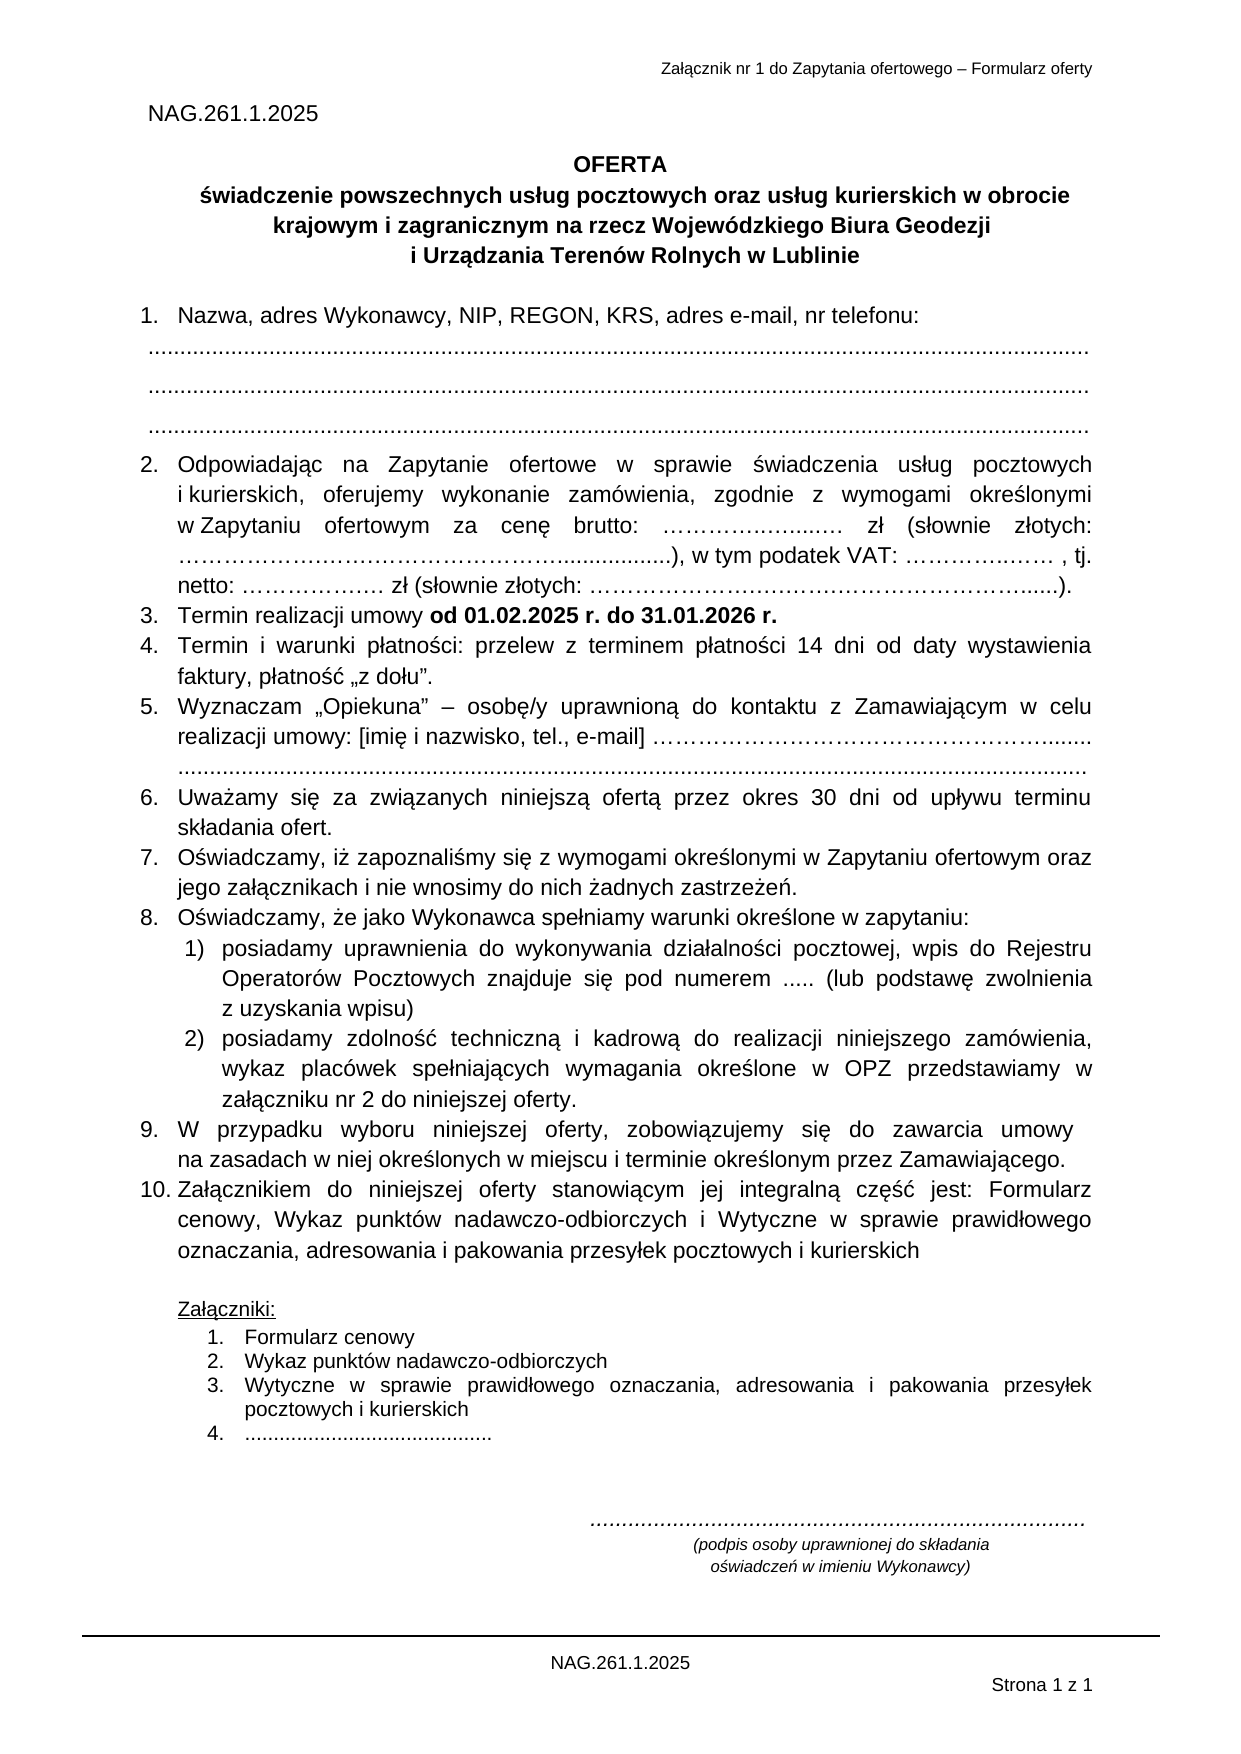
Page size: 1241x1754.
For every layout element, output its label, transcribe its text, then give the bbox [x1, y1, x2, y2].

text .................................................................................................................................................... [148, 333, 1092, 359]
list ........................................... [207, 1420, 1092, 1444]
list posiadamy uprawnienia do wykonywania działalności pocztowej, wpis do Rejestru Operatorów Pocztowych znajduje się pod numerem ..... (lub podstawę zwolnienia z uzyskania wpisu) [184, 934, 1092, 1021]
list Oświadczamy, iż zapoznaliśmy się z wymogami określonymi w Zapytaniu ofertowym oraz jego załącznikach i nie wnosimy do nich żadnych zastrzeżeń. [140, 844, 1092, 900]
text OFERTA [148, 151, 1092, 178]
list Wykaz punktów nadawczo-odbiorczych [207, 1348, 1092, 1372]
list Wytyczne w sprawie prawidłowego oznaczania, adresowania i pakowania przesyłek pocztowych i kurierskich [207, 1372, 1092, 1420]
list Załączniki: [177, 1297, 1092, 1321]
text oświadczeń w imieniu Wykonawcy) [590, 1557, 1092, 1576]
list W przypadku wyboru niniejszej oferty, zobowiązujemy się do zawarcia umowy na zasadach w niej określonych w miejscu i terminie określonym przez Zamawiającego. [140, 1116, 1092, 1172]
list Uważamy się za związanych niniejszą ofertą przez okres 30 dni od upływu terminu składania ofert. [140, 783, 1092, 840]
text .................................................................................................................................................... .................................................................................................................................................... [148, 372, 1092, 438]
text NAG.261.1.2025 [148, 100, 1092, 127]
list świadczenie powszechnych usług pocztowych oraz usług kurierskich w obrocie krajowym i zagranicznym na rzecz Wojewódzkiego Biura Geodezji i Urządzania Terenów Rolnych w Lublinie [177, 182, 1092, 268]
list Załącznikiem do niniejszej oferty stanowiącym jej integralną część jest: Formularz cenowy, Wykaz punktów nadawczo-odbiorczych i Wytyczne w sprawie prawidłowego oznaczania, adresowania i pakowania przesyłek pocztowych i kurierskich [140, 1176, 1092, 1263]
text (podpis osoby uprawnionej do składania [590, 1535, 1092, 1554]
list Nazwa, adres Wykonawcy, NIP, REGON, KRS, adres e-mail, nr telefonu: [140, 302, 1092, 329]
list Odpowiadając na Zapytanie ofertowe w sprawie świadczenia usług pocztowych i kurierskich, oferujemy wykonanie zamówienia, zgodnie z wymogami określonymi w Zapytaniu ofertowym za cenę brutto: …………..….....… zł (słownie złotych: ……………….…….……………………..................), w tym podatek VAT: …………..…… , tj. netto: …………….… zł (słownie złotych: ………………….….…….……………………......). [140, 451, 1092, 598]
list posiadamy zdolność techniczną i kadrową do realizacji niniejszego zamówienia, wykaz placówek spełniających wymagania określone w OPZ przedstawiamy w załączniku nr 2 do niniejszej oferty. [184, 1025, 1092, 1112]
list Termin i warunki płatności: przelew z terminem płatności 14 dni od daty wystawienia faktury, płatność „z dołu”. [140, 632, 1092, 689]
text .............................................................................. [590, 1505, 1092, 1531]
list Oświadczamy, że jako Wykonawca spełniamy warunki określone w zapytaniu: [140, 904, 1092, 931]
list Termin realizacji umowy od 01.02.2025 r. do 31.01.2026 r. [140, 602, 1092, 628]
list Formularz cenowy [207, 1324, 1092, 1348]
list Wyznaczam „Opiekuna” – osobę/y uprawnioną do kontaktu z Zamawiającym w celu realizacji umowy: [imię i nazwisko, tel., e-mail] ……………………………………………........ ............................................................................................................................................... [140, 693, 1092, 779]
